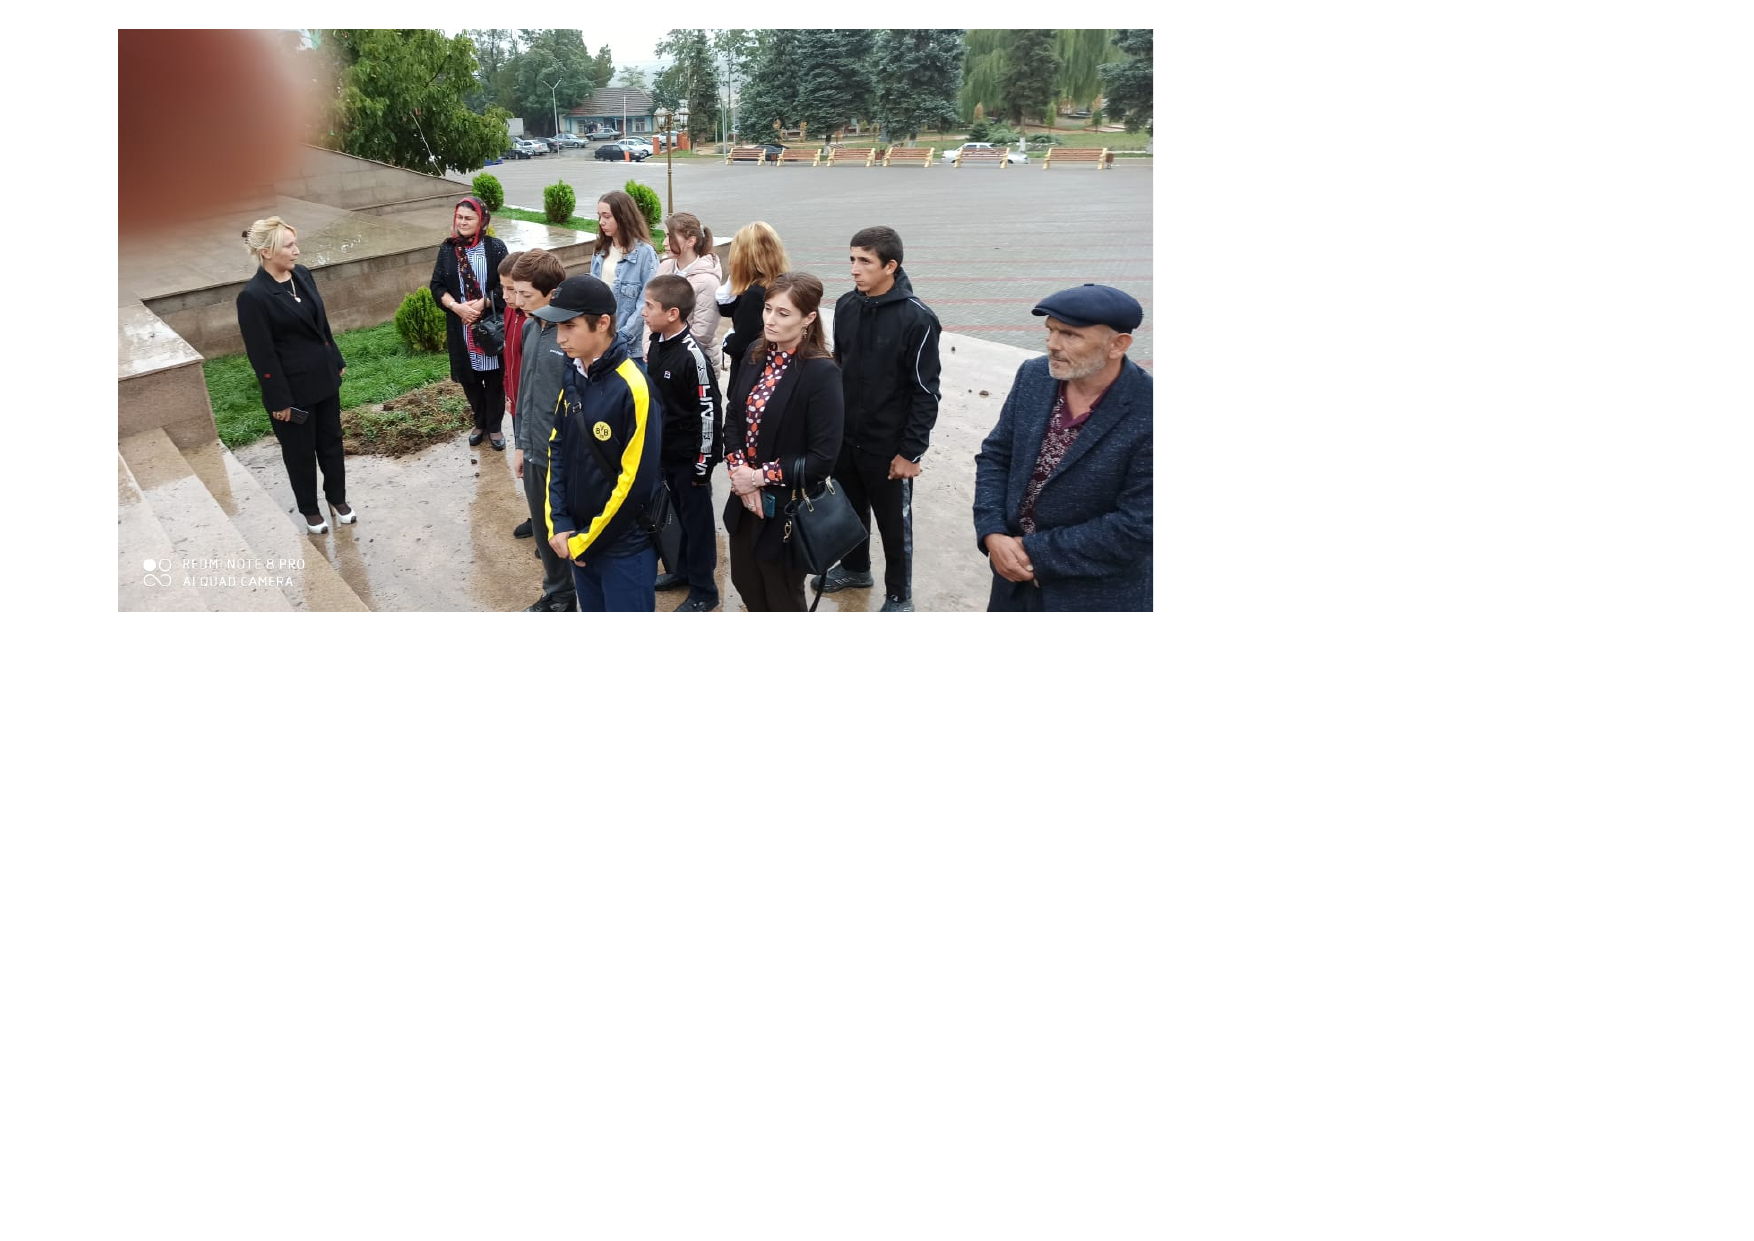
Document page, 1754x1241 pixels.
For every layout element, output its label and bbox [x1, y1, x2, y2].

picture [118, 29, 1154, 612]
